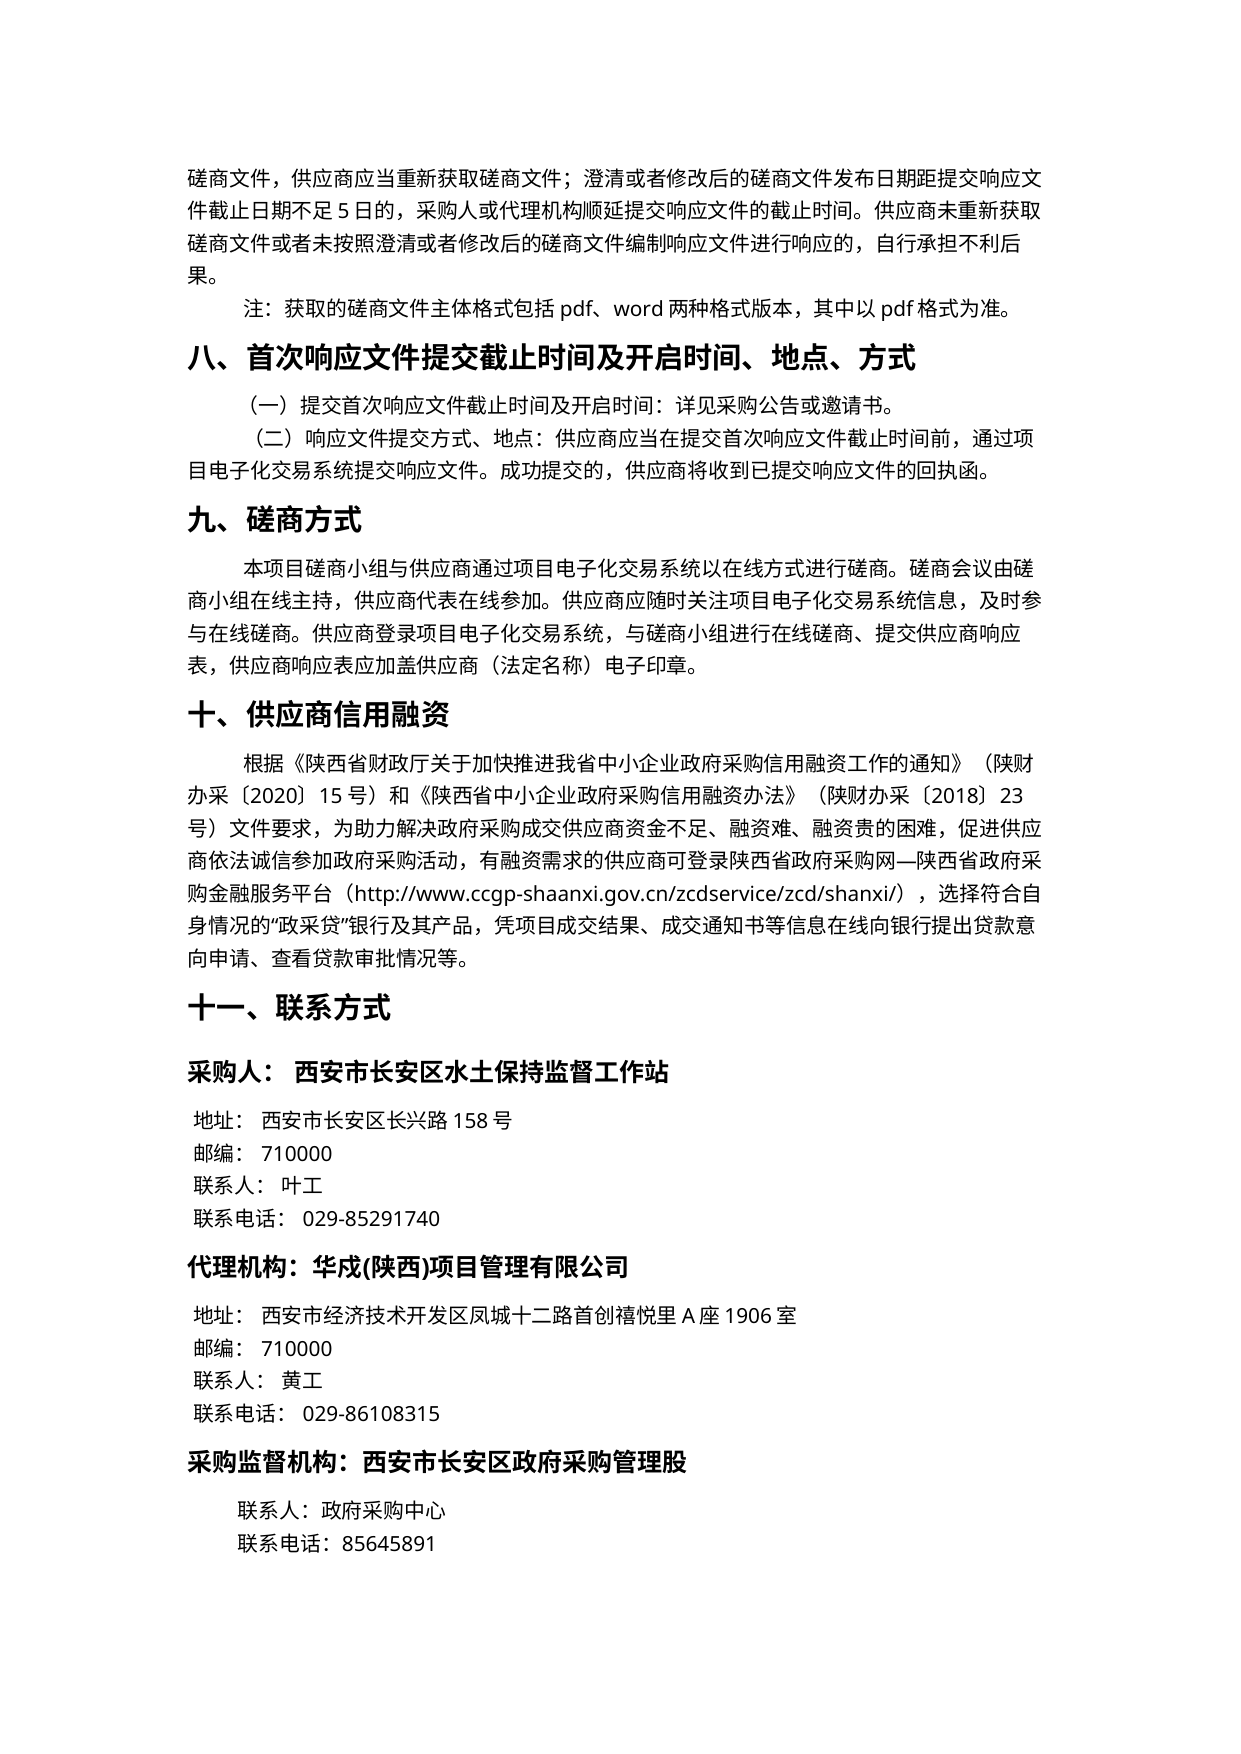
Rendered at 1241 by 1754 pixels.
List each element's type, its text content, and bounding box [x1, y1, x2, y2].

text 地址： 西安市经济技术开发区凤城十二路首创禧悦里A座1906室 [187, 1299, 1053, 1332]
text 联系电话：85645891 [187, 1527, 1053, 1559]
text 联系人： 黄工 [187, 1364, 1053, 1397]
text 九、磋商方式 [187, 487, 1053, 552]
text 邮编： 710000 [187, 1332, 1053, 1364]
text 地址： 西安市长安区长兴路158号 [187, 1104, 1053, 1137]
text 八、首次响应文件提交截止时间及开启时间、地点、方式 [187, 324, 1053, 389]
text 代理机构：华戍(陕西)项目管理有限公司 [187, 1234, 1053, 1299]
text 联系人：政府采购中心 [187, 1494, 1053, 1527]
text 十、供应商信用融资 [187, 682, 1053, 747]
text 注：获取的磋商文件主体格式包括pdf、word两种格式版本，其中以pdf格式为准。 [187, 292, 1053, 324]
text 联系电话： 029-86108315 [187, 1397, 1053, 1429]
text 采购人： 西安市长安区水土保持监督工作站 [187, 1039, 1053, 1104]
text 十一、联系方式 [187, 974, 1053, 1039]
text （一）提交首次响应文件截止时间及开启时间：详见采购公告或邀请书。 [187, 389, 1053, 422]
text 联系人： 叶工 [187, 1169, 1053, 1202]
text 联系电话： 029-85291740 [187, 1202, 1053, 1234]
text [187, 162, 1053, 292]
text 根据《陕西省财政厅关于加快推进我省中小企业政府采购信用融资工作的通知》（陕财办采〔2020〕15 号）和《陕西省中小企业政府采购信用融资办法》（陕财办采〔2018〕23 号）文件要求，为助力解决政府采购成交供应商资金不足、融资难、融资贵的困难，促进供应商依法诚信参加政府采购活动，有融资需求的供应商可登录陕西省政府采购网—陕西省政府采购金融服务平台（http://www.ccgp-shaanxi.gov.cn/zcdservice/zcd/shanxi/），选择符合自身情况的“政采贷”银行及其产品，凭项目成交结果、成交通知书等信息在线向银行提出贷款意向申请、查看贷款审批情况等。 [187, 747, 1053, 974]
text 本项目磋商小组与供应商通过项目电子化交易系统以在线方式进行磋商。磋商会议由磋商小组在线主持，供应商代表在线参加。供应商应随时关注项目电子化交易系统信息，及时参与在线磋商。供应商登录项目电子化交易系统，与磋商小组进行在线磋商、提交供应商响应表，供应商响应表应加盖供应商（法定名称）电子印章。 [187, 552, 1053, 682]
text （二）响应文件提交方式、地点：供应商应当在提交首次响应文件截止时间前，通过项目电子化交易系统提交响应文件。成功提交的，供应商将收到已提交响应文件的回执函。 [187, 422, 1053, 487]
text 邮编： 710000 [187, 1137, 1053, 1169]
text 采购监督机构：西安市长安区政府采购管理股 [187, 1429, 1053, 1494]
